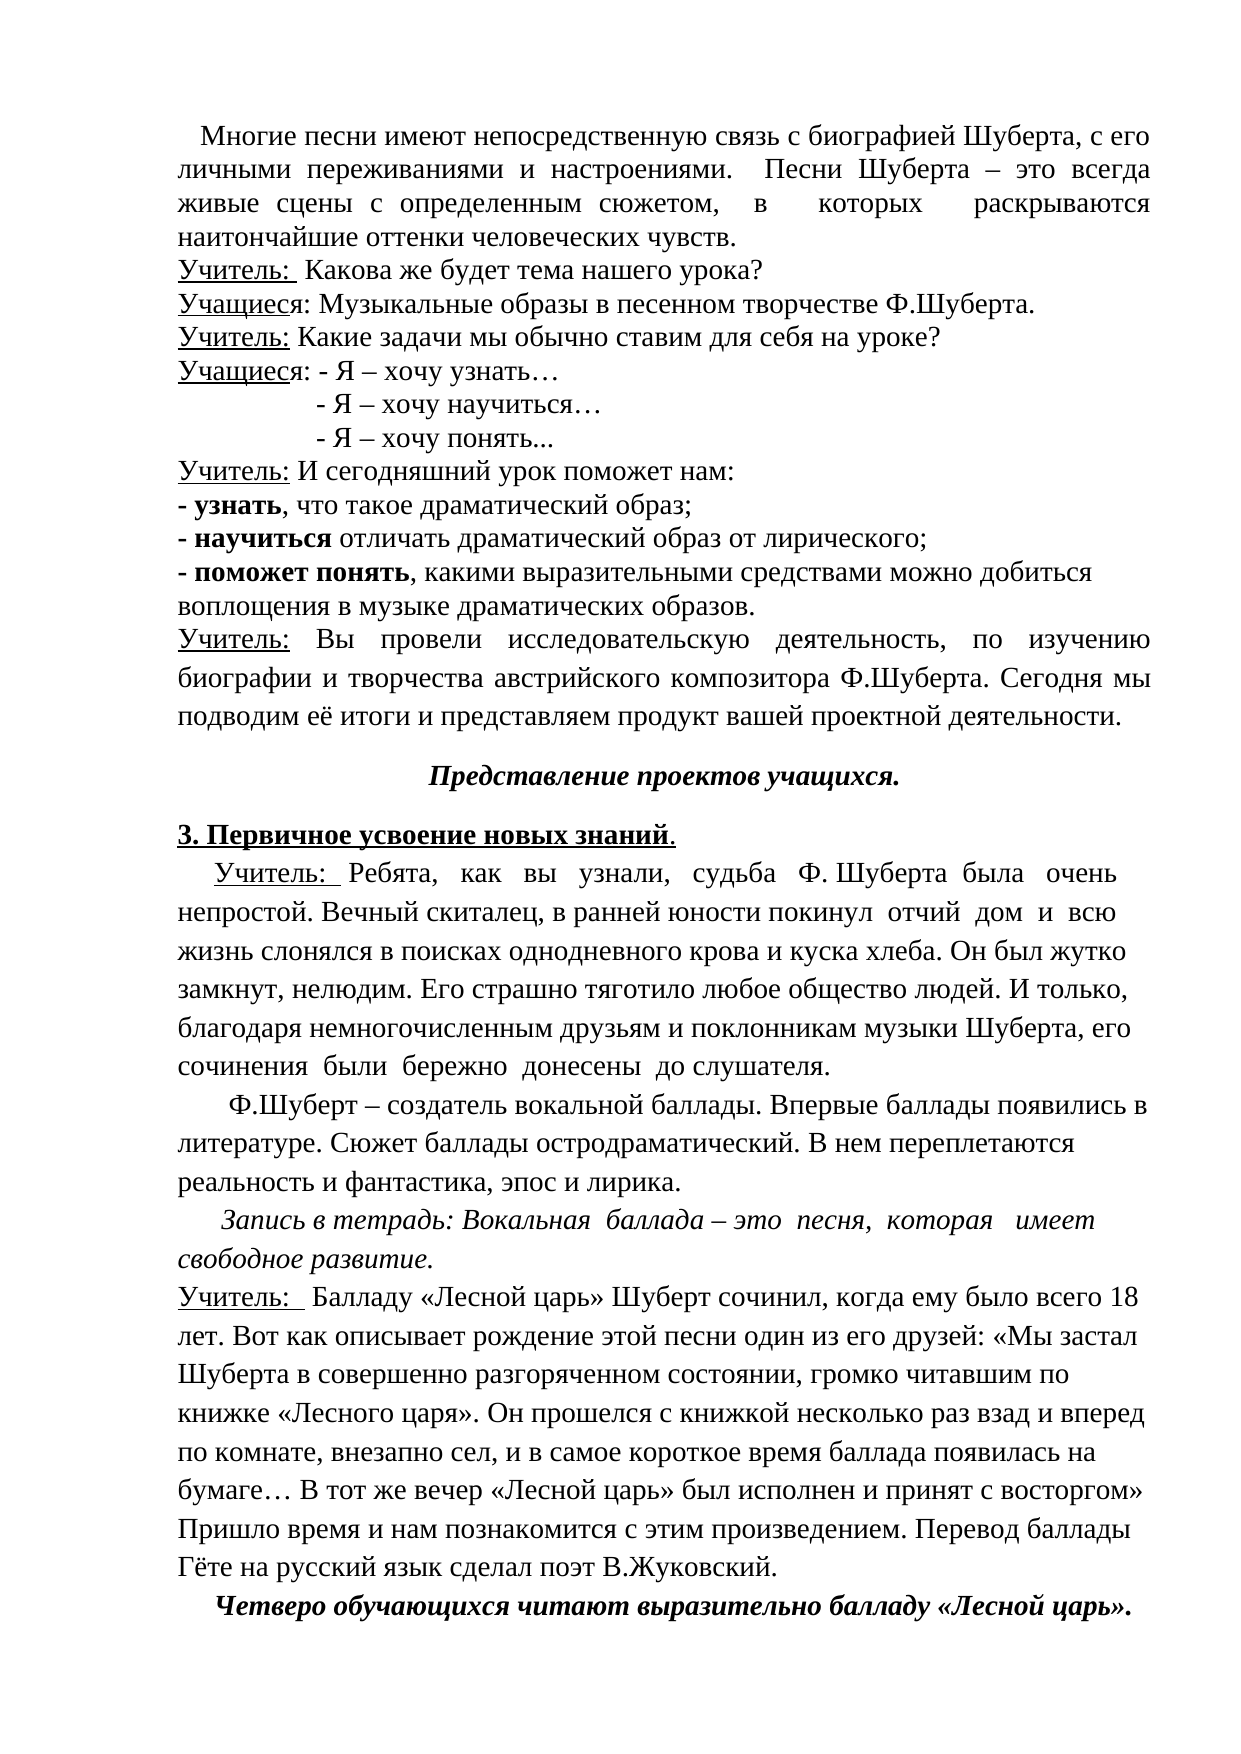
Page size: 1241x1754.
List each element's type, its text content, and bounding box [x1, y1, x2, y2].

text Учитель: Какова же будет тема нашего урока? [177, 252, 1152, 286]
text 3. Первичное усвоение новых знаний. Учитель: Ребята, как вы узнали, судьба Ф. Шуберта была очень непростой. Вечный скиталец, в ранней юности покинул отчий дом и всю жизнь слонялся в поисках однодневного крова и куска хлеба. Он был жутко замкнут, нелюдим. Его страшно тяготило любое общество людей. И только, благодаря немногочисленным друзьям и поклонникам музыки Шуберта, его сочинения были бережно донесены до слушателя. [177, 817, 1152, 1082]
text Учащиеся: Музыкальные образы в песенном творчестве Ф.Шуберта. Учитель: Какие задачи мы обычно ставим для себя на уроке? Учащиеся: - Я – хочу узнать… - Я – хочу научиться… - Я – хочу понять... Учитель: И сегодняшний урок поможет нам: - узнать, что такое драматический образ; - научиться отличать драматический образ от лирического; - поможет понять, какими выразительными средствами можно добиться воплощения в музыке драматических образов. [177, 286, 1152, 621]
text Многие песни имеют непосредственную связь с биографией Шуберта, с его личными переживаниями и настроениями. Песни Шуберта – это всегда живые сцены с определенным сюжетом, в которых раскрываются наитончайшие оттенки человеческих чувств. [177, 118, 1152, 252]
text Ф.Шуберт – создатель вокальной баллады. Впервые баллады появились в литературе. Сюжет баллады остродраматический. В нем переплетаются реальность и фантастика, эпос и лирика. Запись в тетрадь: Вокальная баллада – это песня, которая имеет свободное развитие. [177, 1087, 1152, 1274]
text Учитель: Вы провели исследовательскую деятельность, по изучению биографии и творчества австрийского композитора Ф.Шуберта. Сегодня мы подводим её итоги и представляем продукт вашей проектной деятельности. [177, 621, 1152, 732]
text Учитель: Балладу «Лесной царь» Шуберт сочинил, когда ему было всего 18 лет. Вот как описывает рождение этой песни один из его друзей: «Мы застал Шуберта в совершенно разгоряченном состоянии, громко читавшим по книжке «Лесного царя». Он прошелся с книжкой несколько раз взад и вперед по комнате, внезапно сел, и в самое короткое время баллада появилась на бумаге… В тот же вечер «Лесной царь» был исполнен и принят с восторгом» Пришло время и нам познакомится с этим произведением. Перевод баллады Гёте на русский язык сделал поэт В.Жуковский. Четверо обучающихся читают выразительно балладу «Лесной царь». [177, 1279, 1152, 1621]
text Представление проектов учащихся. [177, 758, 1152, 791]
